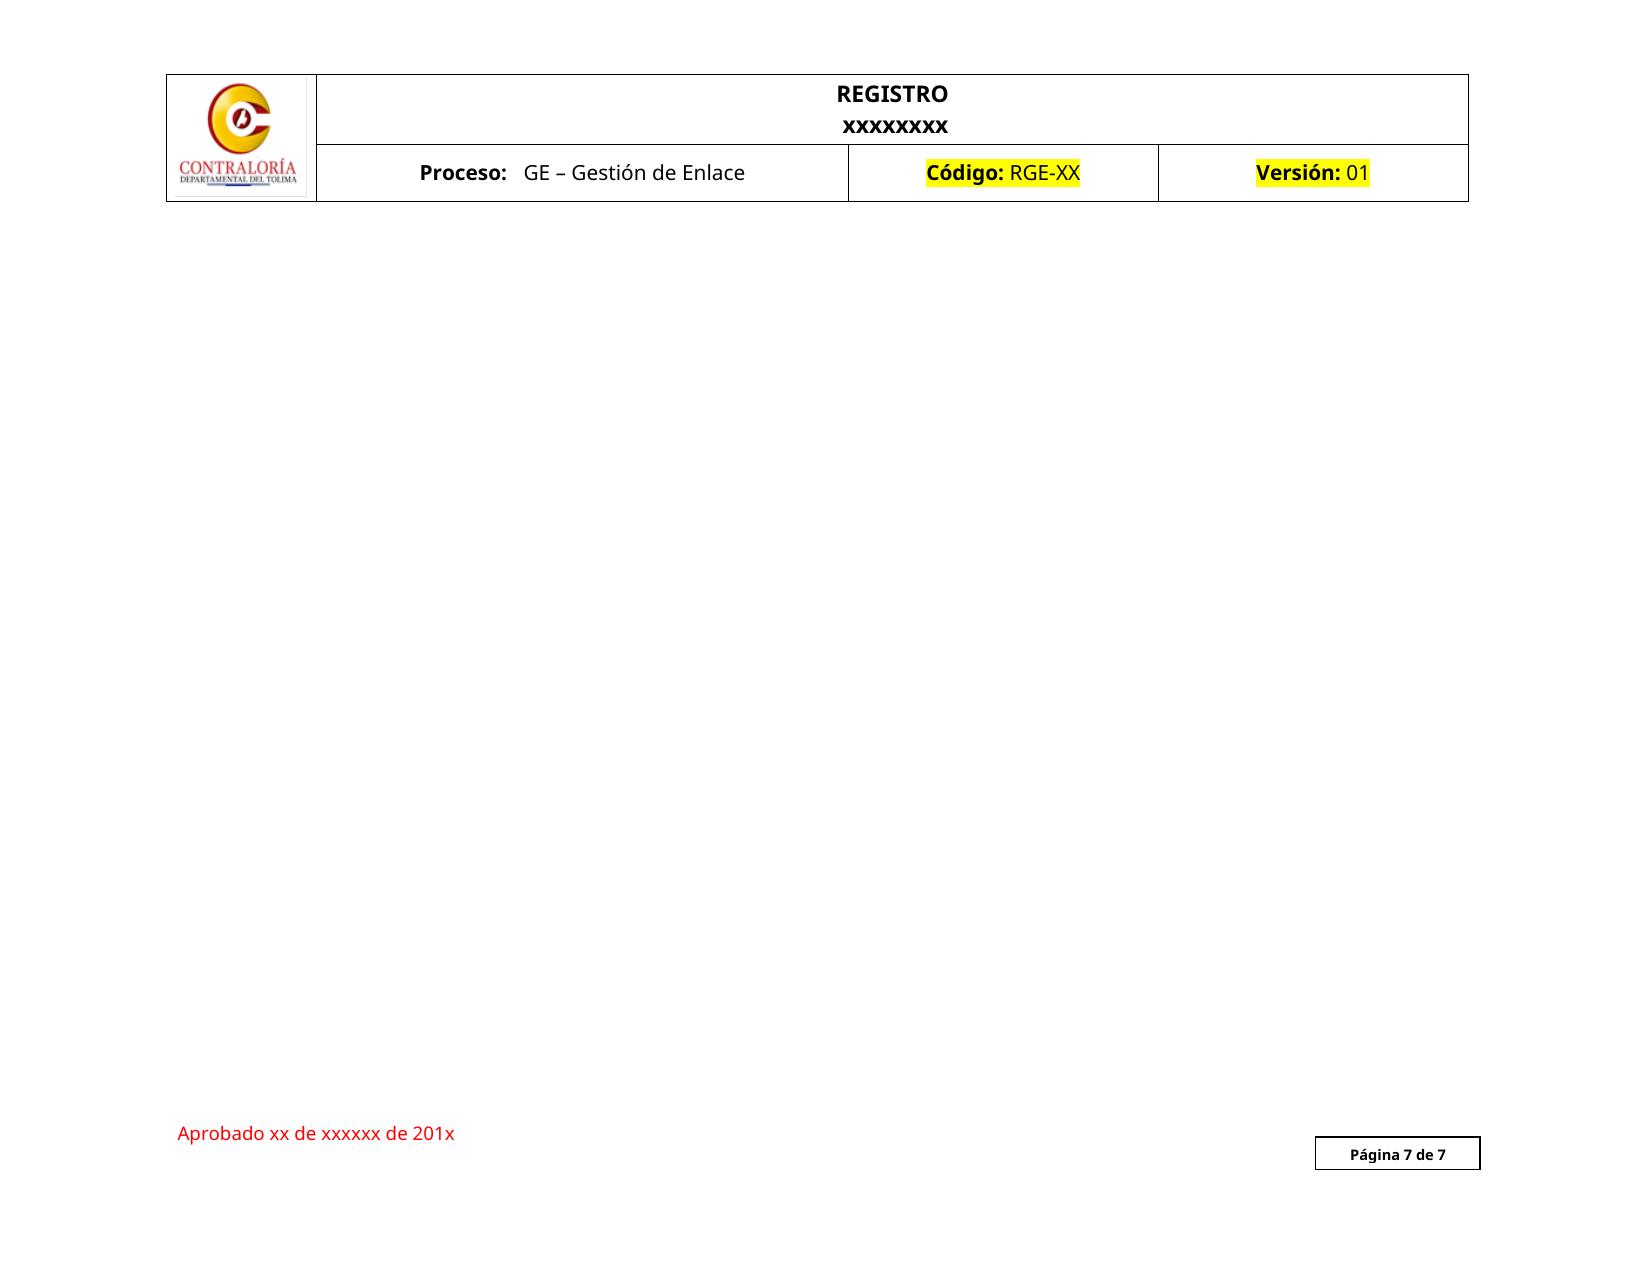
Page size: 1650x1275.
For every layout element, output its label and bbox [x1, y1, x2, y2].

picture [175, 77, 308, 198]
